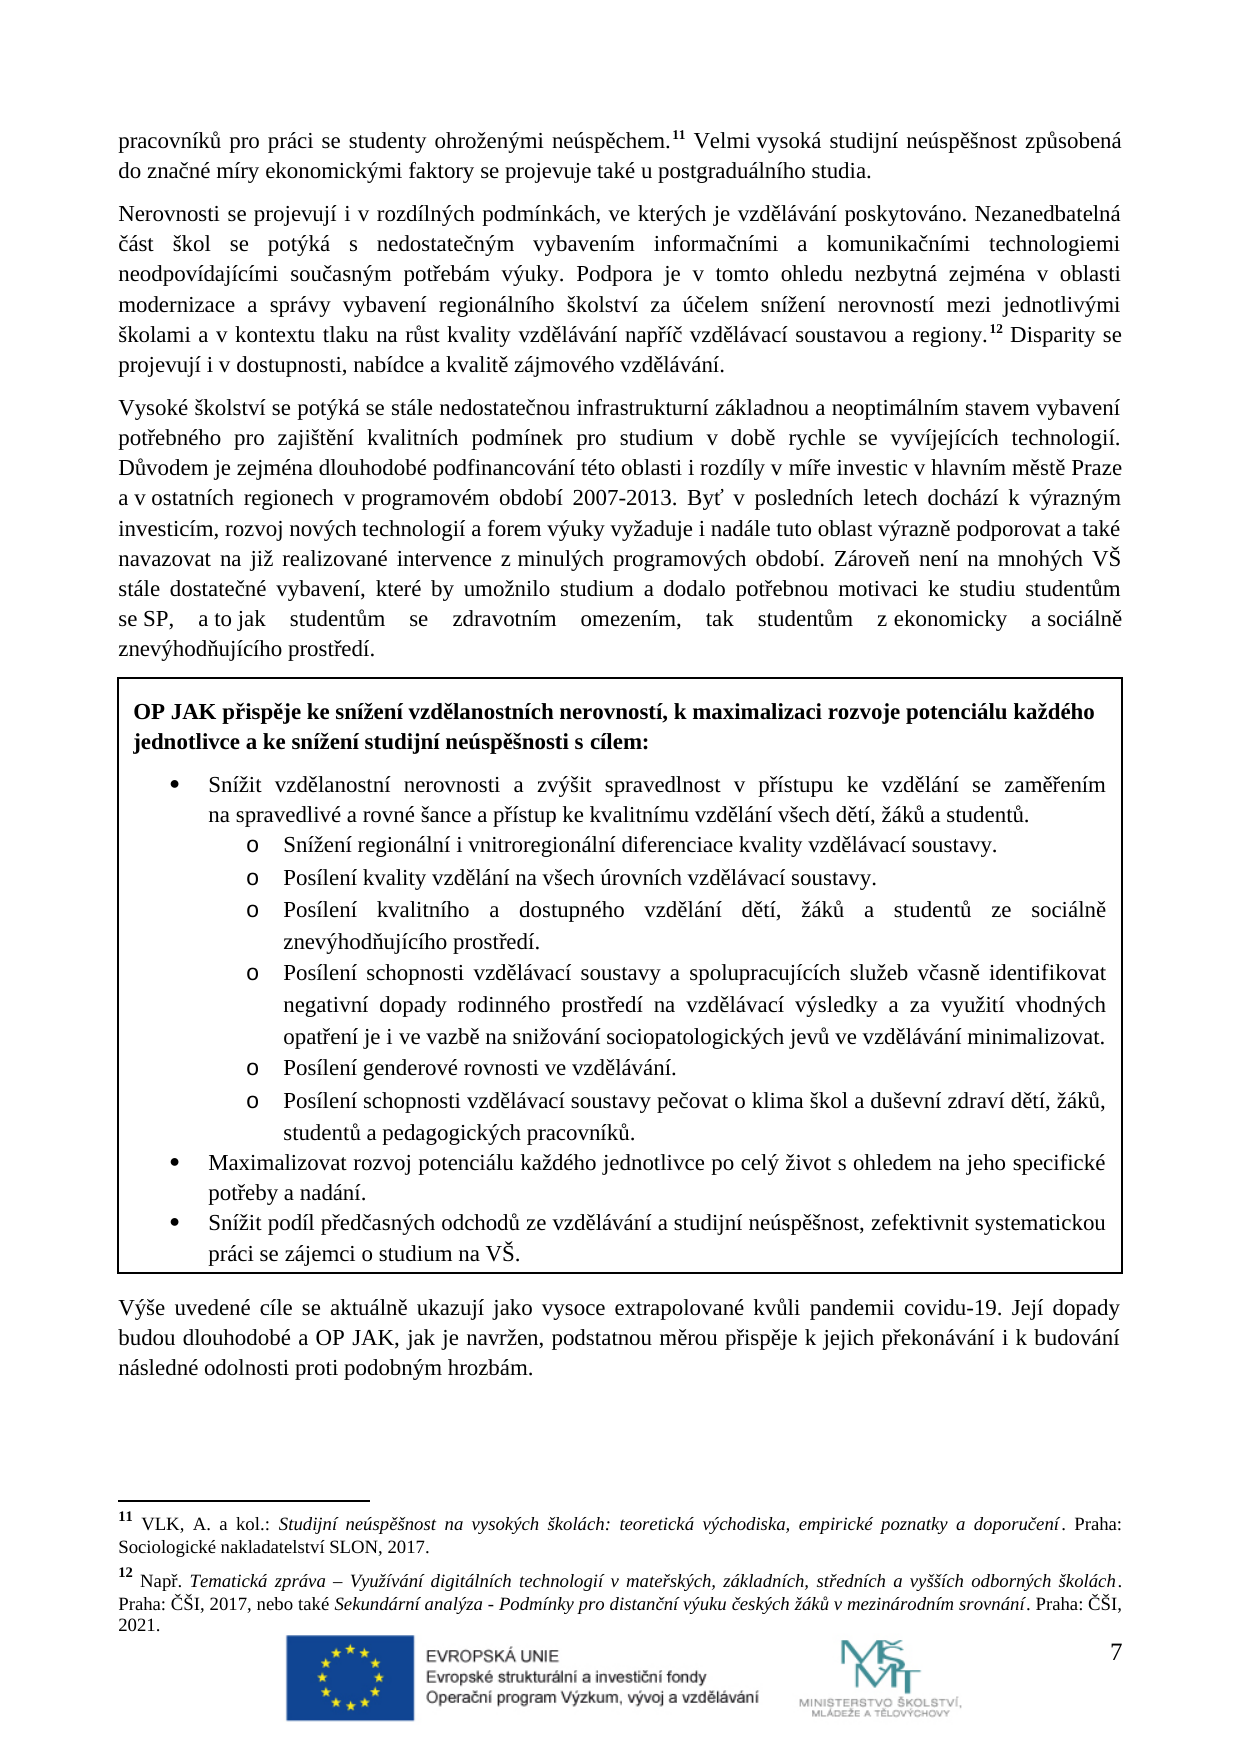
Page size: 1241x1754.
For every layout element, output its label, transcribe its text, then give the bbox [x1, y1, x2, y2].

text Výše uvedené cíle se aktuálně ukazují jako vysoce extrapolované kvůli pandemii covidu-19. Její dopady budou dlouhodobé a OP JAK, jak je navržen, podstatnou měrou přispěje k jejich překonávání i k budování následné odolnosti proti podobným hrozbám. [118, 1294, 1122, 1380]
text Vysoké školství se potýká se stále nedostatečnou infrastrukturní základnou a neoptimálním stavem vybavení potřebného pro zajištění kvalitních podmínek pro studium v době rychle se vyvíjejících technologií. Důvodem je zejména dlouhodobé podfinancování této oblasti i rozdíly v míře investic v hlavním městě Praze a v ostatních regionech v programovém období 2007-2013. Byť v posledních letech dochází k výrazným investicím, rozvoj nových technologií a forem výuky vyžaduje i nadále tuto oblast výrazně podporovat a také navazovat na již realizované intervence z minulých programových období. Zároveň není na mnohých VŠ stále dostatečné vybavení, které by umožnilo studium a dodalo potřebnou motivaci ke studiu studentům se SP, a to jak studentům se zdravotním omezením, tak studentům z ekonomicky a sociálně znevýhodňujícího prostředí. [118, 394, 1122, 662]
text Nerovnosti se projevují i v rozdílných podmínkách, ve kterých je vzdělávání poskytováno. Nezanedbatelná část škol se potýká s nedostatečným vybavením informačními a komunikačními technologiemi neodpovídajícími současným potřebám výuky. Podpora je v tomto ohledu nezbytná zejména v oblasti modernizace a správy vybavení regionálního školství za účelem snížení nerovností mezi jednotlivými školami a v kontextu tlaku na růst kvality vzdělávání napříč vzdělávací soustavou a regiony. Disparity se projevují i v dostupnosti, nabídce a kvalitě zájmového vzdělávání. [118, 200, 1122, 377]
picture [242, 1629, 999, 1754]
text Přetrvávajícím problémem českého vzdělávacího systému je vysoká studijní neúspěšnost v prvních letech studia na VŠ, a to jak u běžných studentů, tak u studentů se specifickými potřebami (dále jen „SP“). Důvodem je zejména ne zcela vhodná volba studijního programu pramenící z nepřesné představy o studiu, nedostatečné práce se zájemci o studium a nedostatečné připravenosti akademických a neakademických pracovníků pro práci se studenty ohroženými neúspěchem. Velmi vysoká studijní neúspěšnost způsobená do značné míry ekonomickými faktory se projevuje také u postgraduálního studia. [118, 127, 1122, 184]
